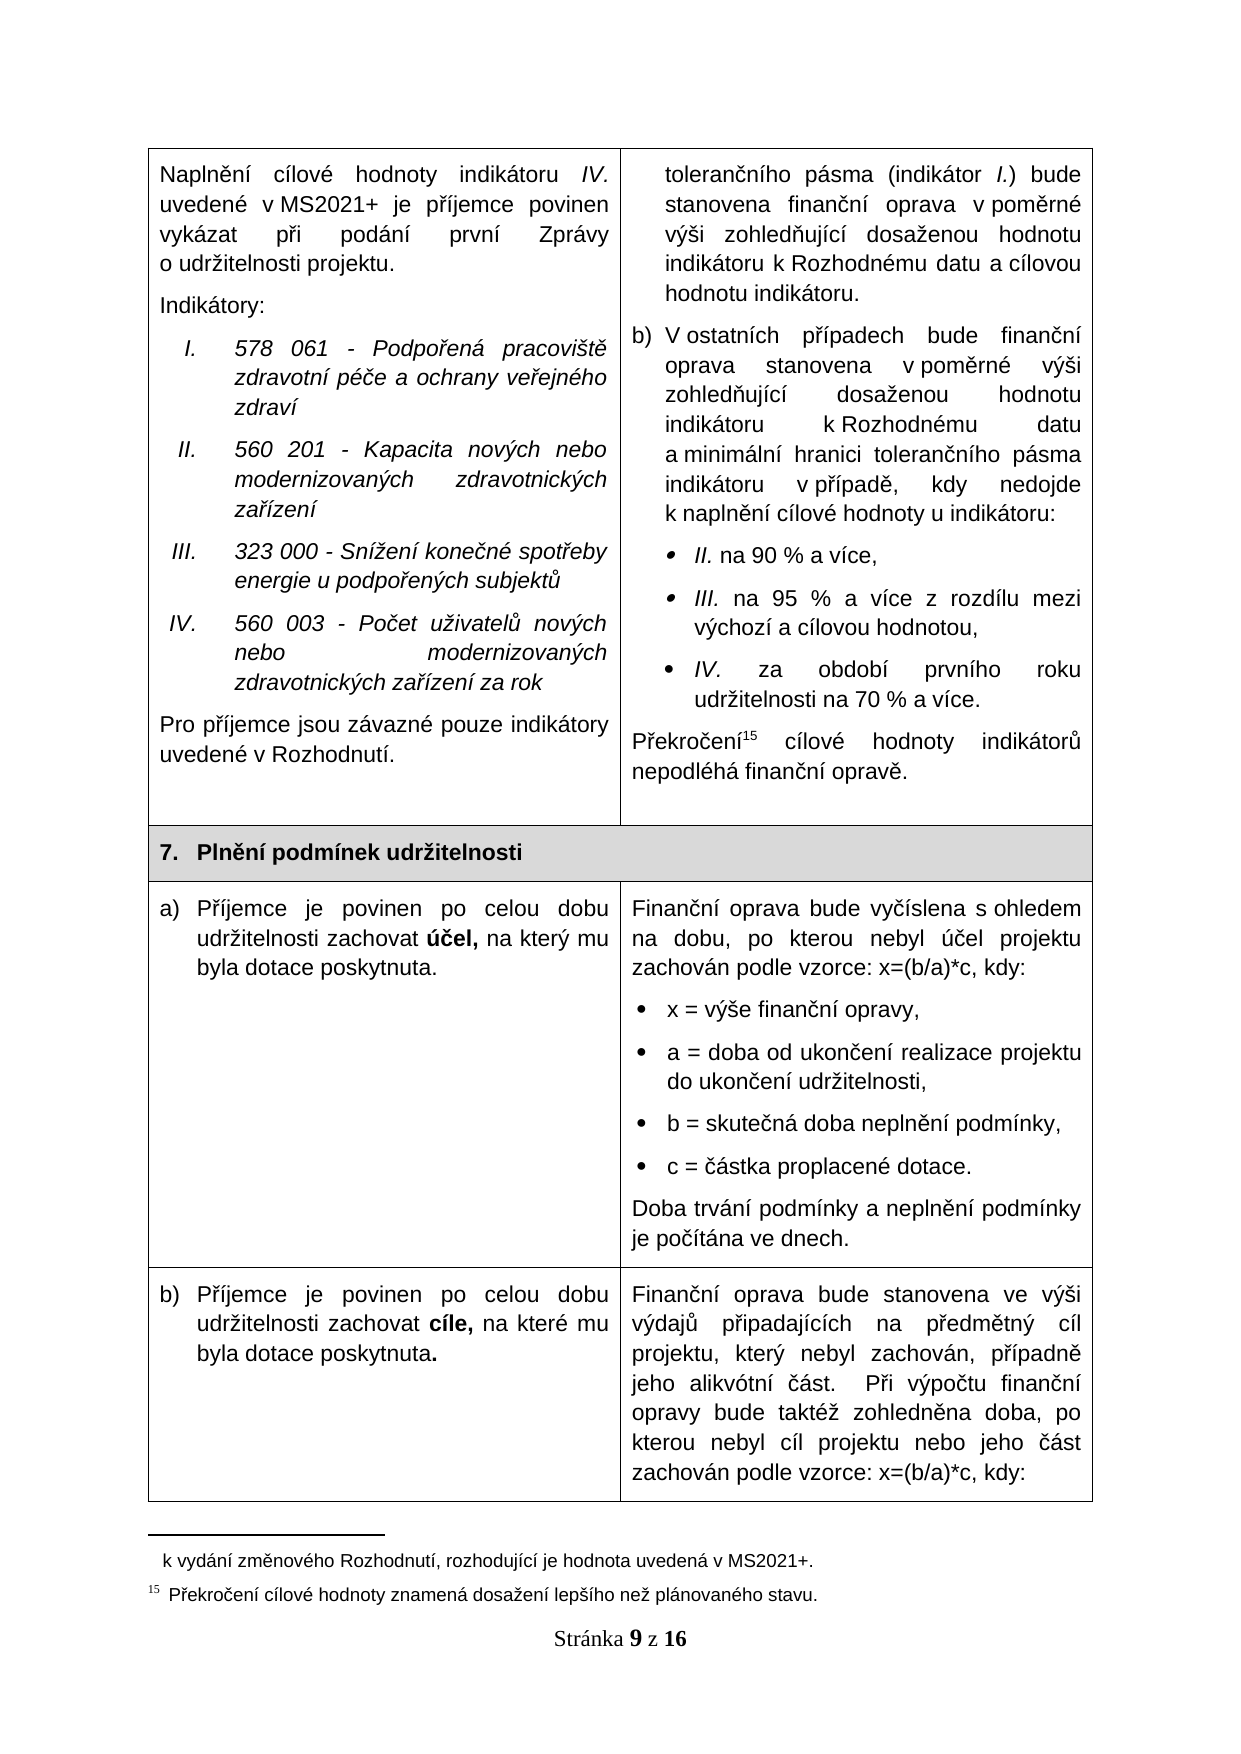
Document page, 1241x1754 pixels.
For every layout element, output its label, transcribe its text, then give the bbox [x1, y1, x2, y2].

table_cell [621, 149, 1092, 825]
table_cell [149, 149, 620, 825]
table_cell Plnění podmínek udržitelnosti [149, 826, 1092, 881]
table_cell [621, 1268, 1092, 1501]
table_cell Příjemce je povinen po celou dobu udržitelnosti zachovat účel, na který mu byla dotace poskytnuta. [149, 882, 620, 1267]
table_cell Finanční oprava bude vyčíslena s ohledem na dobu, po kterou nebyl účel projektu zachován podle vzorce: x=(b/a)*c, kdy: x = výše finanční opravy, a = doba od ukončení realizace projektu do ukončení udržitelnosti, b = skutečná doba neplnění podmínky, c = částka proplacené dotace. Doba trvání podmínky a neplnění podmínky je počítána ve dnech. [621, 882, 1092, 1267]
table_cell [149, 1268, 620, 1501]
